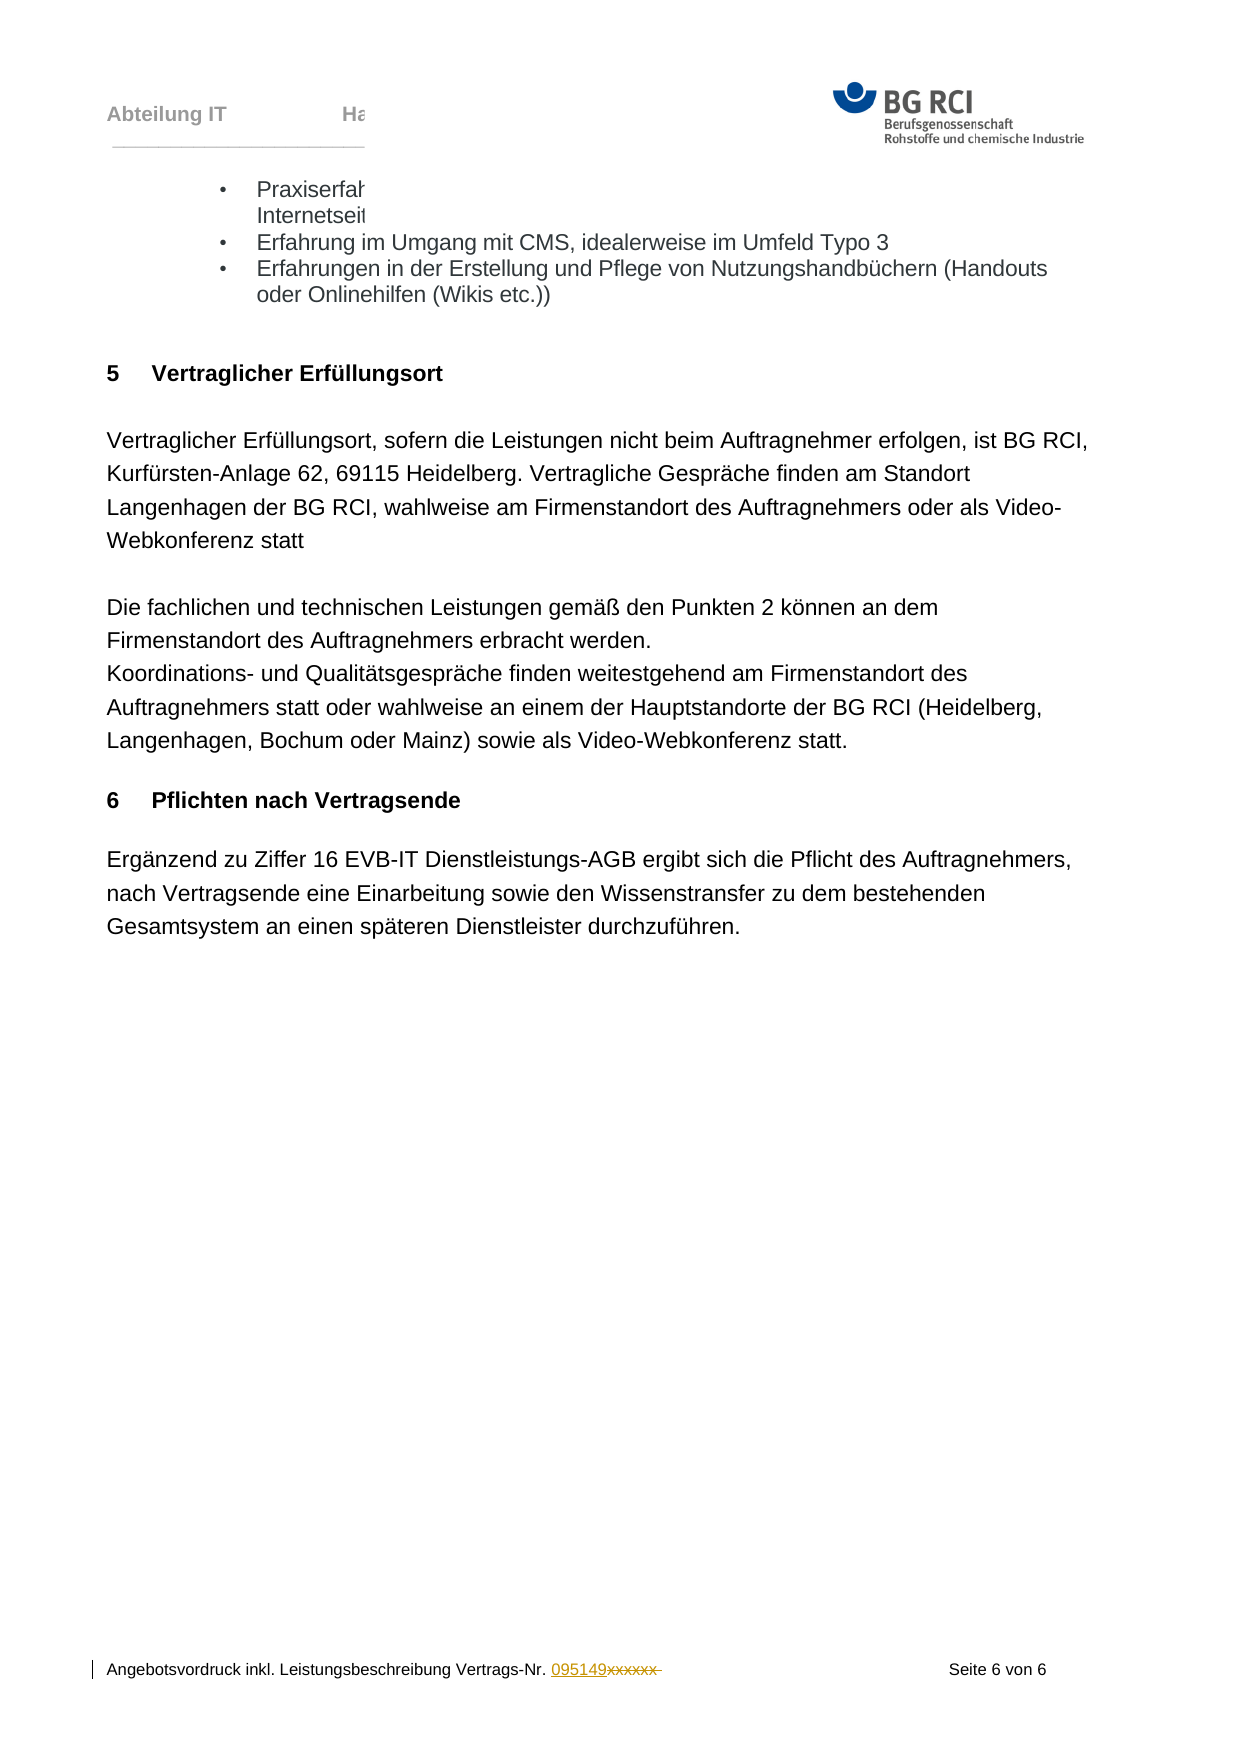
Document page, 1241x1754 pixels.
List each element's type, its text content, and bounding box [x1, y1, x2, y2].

text Ergänzend zu Ziffer 16 EVB-IT Dienstleistungs-AGB ergibt sich die Pflicht des Auftragnehmers, nach Vertragsende eine Einarbeitung sowie den Wissenstransfer zu dem bestehenden Gesamtsystem an einen späteren Dienstleister durchzuführen. [106, 839, 1092, 939]
subtitle Vertraglicher Erfüllungsort [106, 360, 1092, 387]
list Erfahrungen in der Erstellung und Pflege von Nutzungshandbüchern (Handouts oder Onlinehilfen (Wikis etc.)) [219, 255, 1092, 308]
text Koordinations- und Qualitätsgespräche finden weitestgehend am Firmenstandort des Auftragnehmers statt oder wahlweise an einem der Hauptstandorte der BG RCI (Heidelberg, Langenhagen, Bochum oder Mainz) sowie als Video-Webkonferenz statt. [106, 653, 1092, 753]
text Vertraglicher Erfüllungsort, sofern die Leistungen nicht beim Auftragnehmer erfolgen, ist BG RCI, Kurfürsten-Anlage 62, 69115 Heidelberg. Vertragliche Gespräche finden am Standort Langenhagen der BG RCI, wahlweise am Firmenstandort des Auftragnehmers oder als Video-Webkonferenz statt [106, 420, 1092, 553]
subtitle Pflichten nach Vertragsende [106, 787, 1092, 813]
list Erfahrung im Umgang mit CMS, idealerweise im Umfeld Typo 3 [219, 228, 1092, 255]
text Die fachlichen und technischen Leistungen gemäß den Punkten 2 können an dem Firmenstandort des Auftragnehmers erbracht werden. [106, 587, 1092, 653]
list Praxiserfahrung in der Schulung von Content Management System und Internetseitenerstellung bei Erwachsenen [219, 176, 364, 228]
